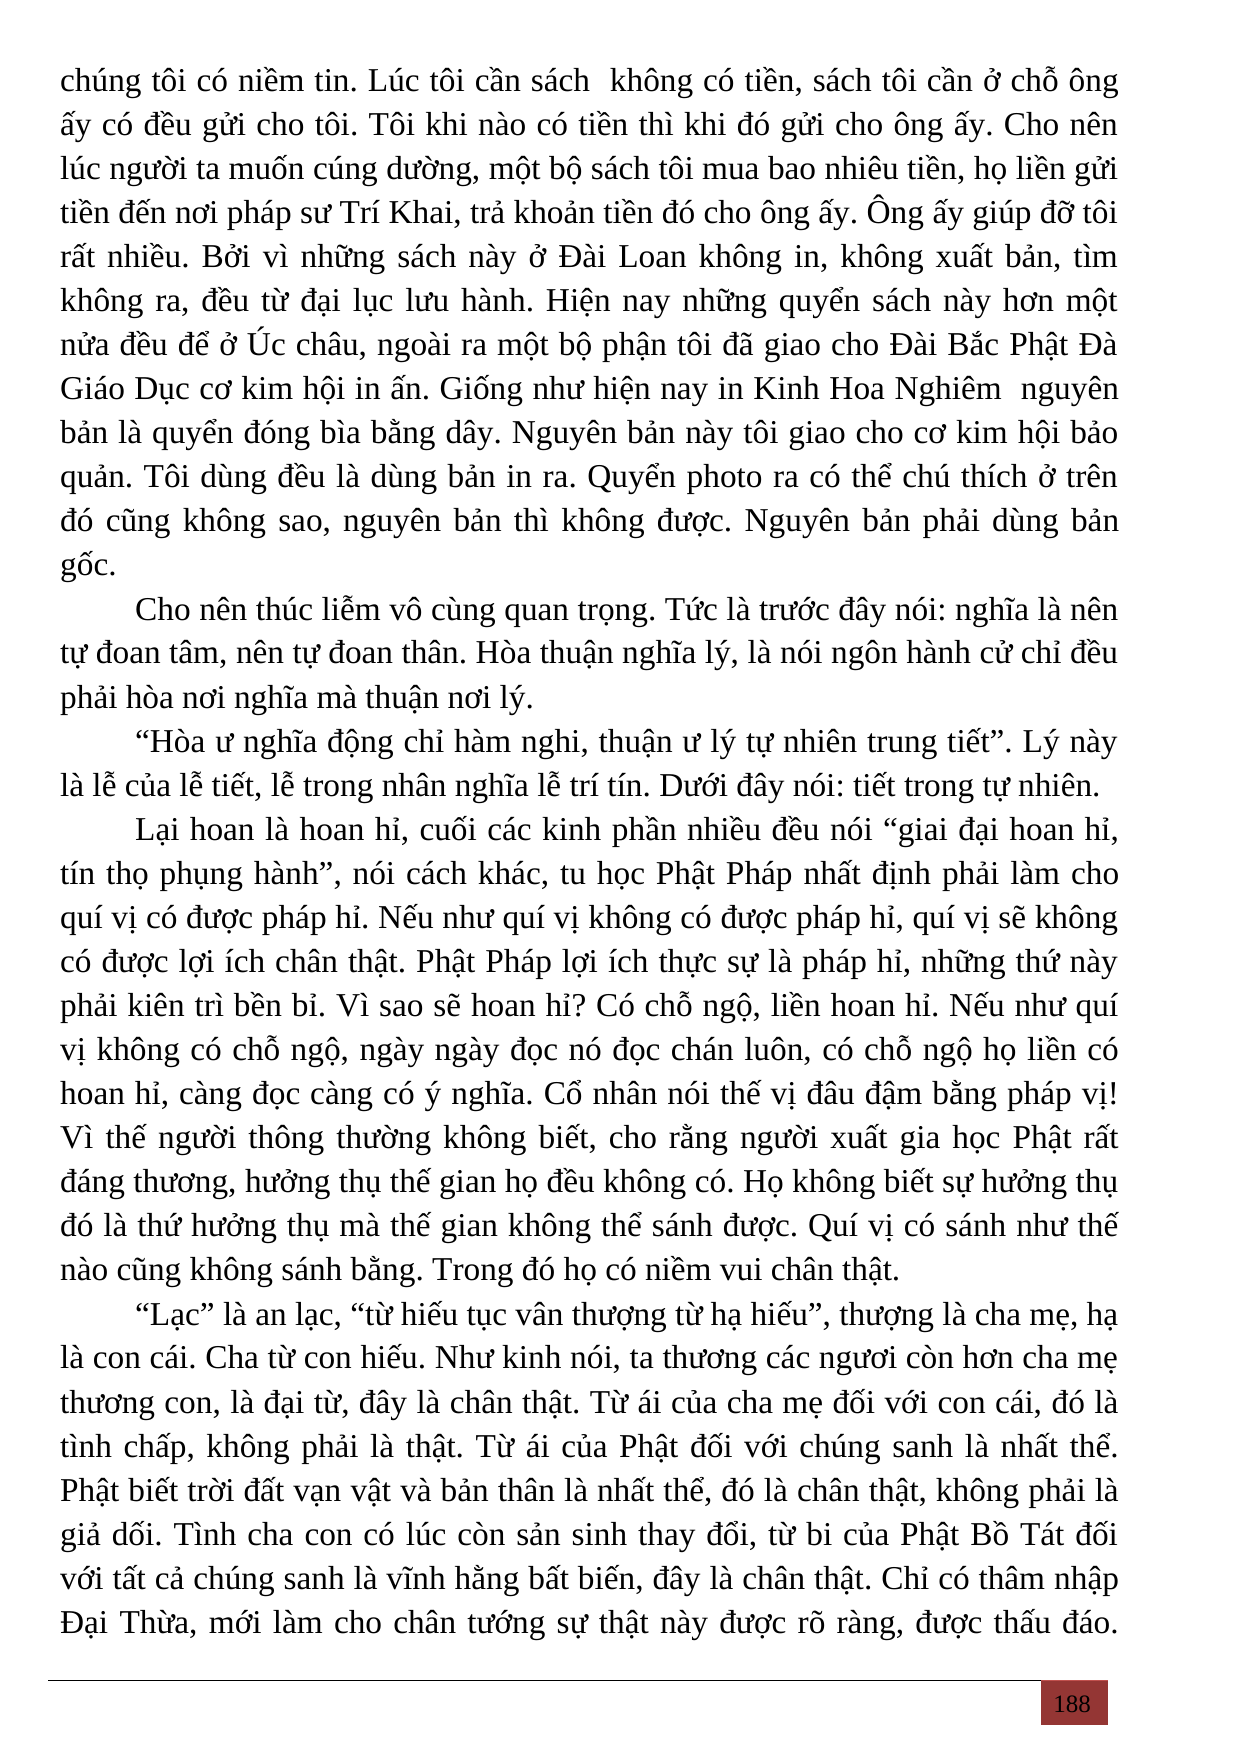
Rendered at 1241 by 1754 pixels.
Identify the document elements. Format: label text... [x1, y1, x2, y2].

text Cho nên thúc liễm vô cùng quan trọng. Tức là trước đây nói: nghĩa là nên tự đoan tâm, nên tự đoan thân. Hòa thuận nghĩa lý, là nói ngôn hành cử chỉ đều phải hòa nơi nghĩa mà thuận nơi lý. [60, 589, 1120, 715]
text Lại hoan là hoan hỉ, cuối các kinh phần nhiều đều nói “giai đại hoan hỉ, tín thọ phụng hành”, nói cách khác, tu học Phật Pháp nhất định phải làm cho quí vị có được pháp hỉ. Nếu như quí vị không có được pháp hỉ, quí vị sẽ không có được lợi ích chân thật. Phật Pháp lợi ích thực sự là pháp hỉ, những thứ này phải kiên trì bền bỉ. Vì sao sẽ hoan hỉ? Có chỗ ngộ, liền hoan hỉ. Nếu như quí vị không có chỗ ngộ, ngày ngày đọc nó đọc chán luôn, có chỗ ngộ họ liền có hoan hỉ, càng đọc càng có ý nghĩa. Cổ nhân nói thế vị đâu đậm bằng pháp vị! Vì thế người thông thường không biết, cho rằng người xuất gia học Phật rất đáng thương, hưởng thụ thế gian họ đều không có. Họ không biết sự hưởng thụ đó là thứ hưởng thụ mà thế gian không thể sánh được. Quí vị có sánh như thế nào cũng không sánh bằng. Trong đó họ có niềm vui chân thật. [60, 809, 1120, 1288]
text “Hòa ư nghĩa động chỉ hàm nghi, thuận ư lý tự nhiên trung tiết”. Lý này là lễ của lễ tiết, lễ trong nhân nghĩa lễ trí tín. Dưới đây nói: tiết trong tự nhiên. [60, 721, 1120, 803]
